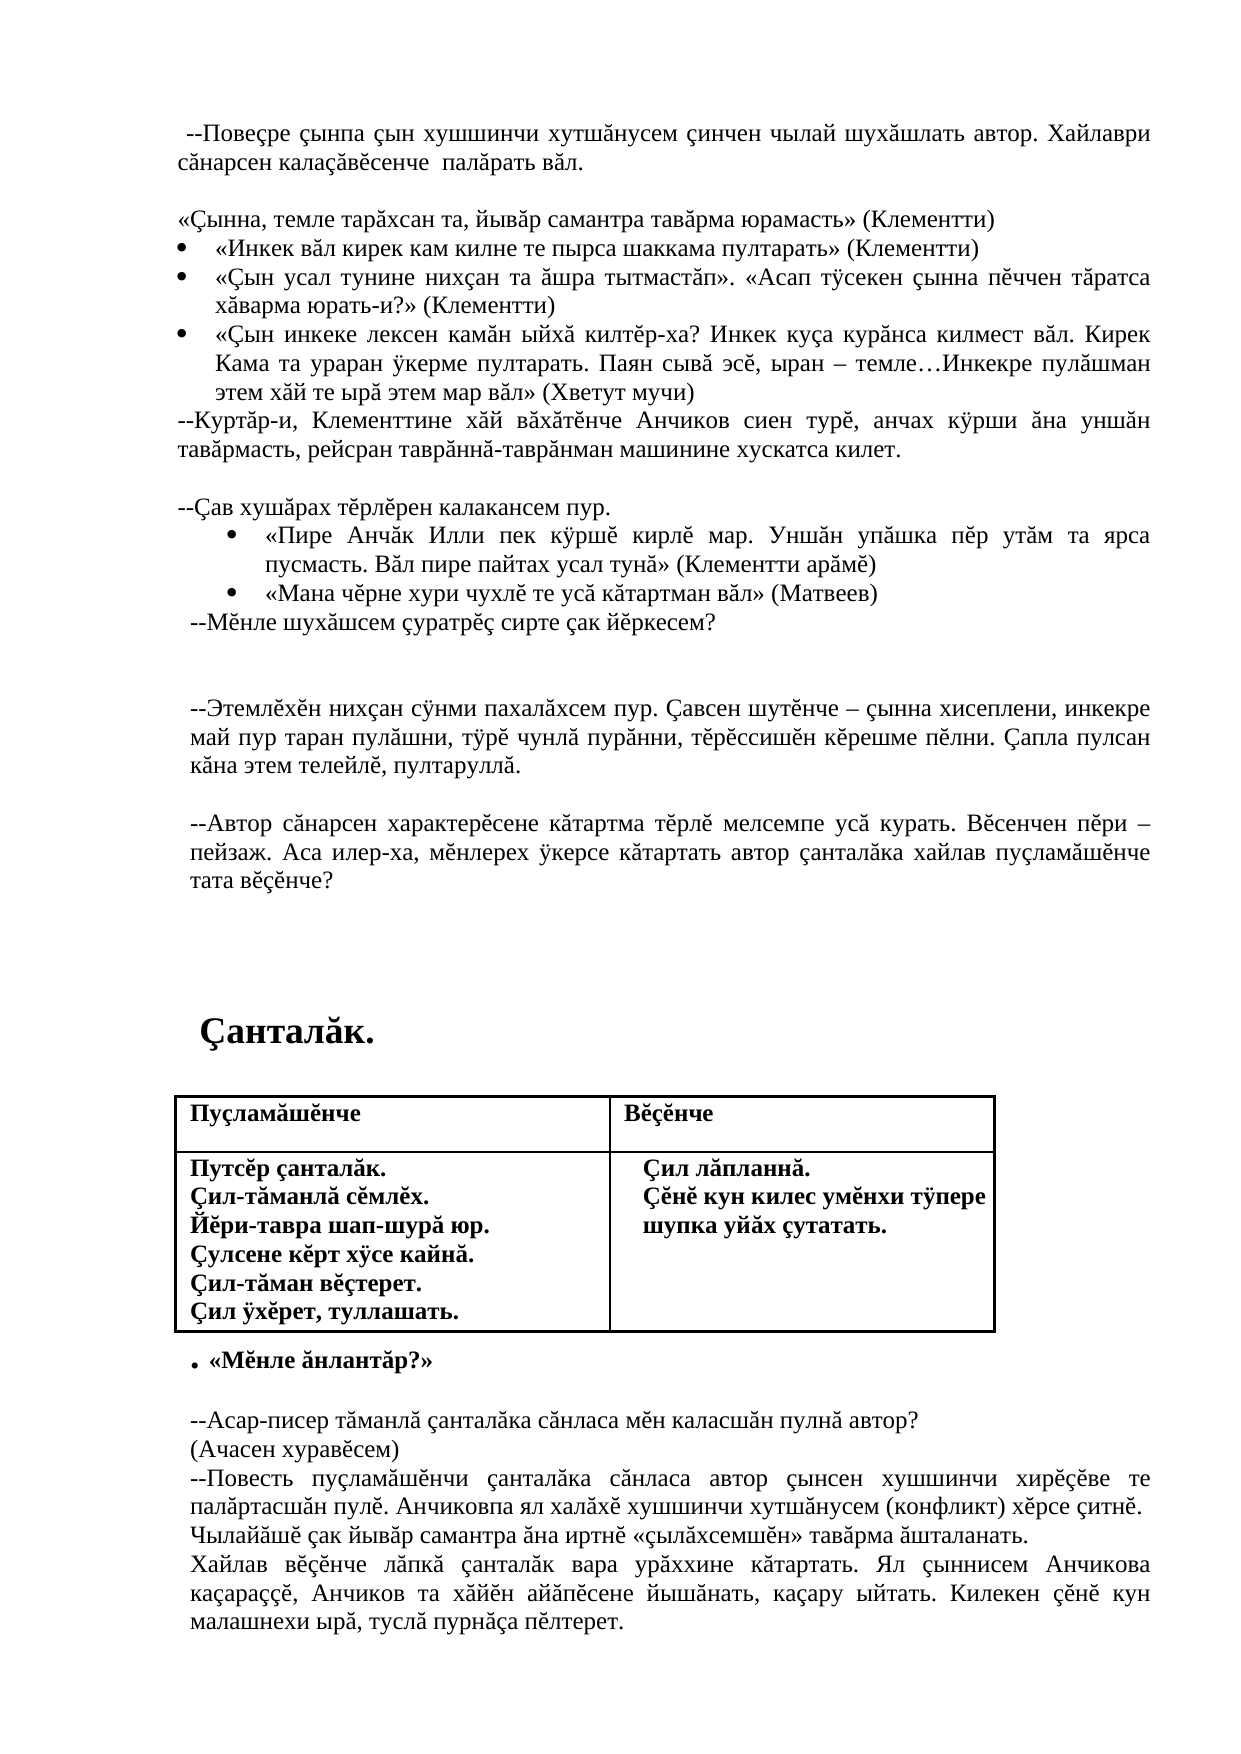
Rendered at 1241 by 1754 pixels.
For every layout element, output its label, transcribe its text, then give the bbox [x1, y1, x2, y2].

list «Çын инкеке лексен камăн ыйхă килтĕр-ха? Инкек куçа курăнса килмест вăл. Кирек Кама та ураран ÿкерме пултарать. Паян сывă эсĕ, ыран – темле…Инкекре пулăшман этем хăй те ырă этем мар вăл» (Хветут мучи) [177, 319, 1152, 406]
text --Куртăр-и, Клементтине хăй вăхăтĕнче Анчиков сиен турĕ, анчах кÿрши ăна уншăн тавăрмасть, рейсран таврăннă-таврăнман машинине хускатса килет. [177, 406, 1152, 463]
list «Мана чĕрне хури чухлĕ те усă кăтартман вăл» (Матвеев) [227, 578, 1152, 607]
text Çанталăк. [190, 1009, 1152, 1052]
text Чылайăшĕ çак йывăр самантра ăна иртнĕ «çылăхсемшĕн» тавăрма ăшталанать. [190, 1520, 1152, 1549]
text --Этемлĕхĕн нихçан сÿнми пахалăхсем пур. Çавсен шутĕнче – çынна хисеплени, инкекре май пур таран пулăшни, тÿрĕ чунлă пурăнни, тĕрĕссишĕн кĕрешме пĕлни. Çапла пулсан кăна этем телейлĕ, пултаруллă. [190, 693, 1152, 779]
text Хайлав вĕçĕнче лăпкă çанталăк вара урăххине кăтартать. Ял çыннисем Анчикова каçараççĕ, Анчиков та хăйĕн айăпĕсене йышăнать, каçару ыйтать. Килекен çĕнĕ кун малашнехи ырă, туслă пурнăçа пĕлтерет. [190, 1549, 1152, 1635]
text --Мĕнле шухăшсем çуратрĕç сирте çак йĕркесем? [190, 607, 1152, 636]
list «Çын усал тунине нихçан та ăшра тытмастăп». «Асап тÿсекен çынна пĕччен тăратса хăварма юрать-и?» (Клементти) [177, 262, 1152, 319]
table_header Вĕçĕнче [611, 1098, 993, 1151]
list «Инкек вăл кирек кам килне те пырса шаккама пултарать» (Клементти) [177, 233, 1152, 262]
text --Автор сăнарсен характерĕсене кăтартма тĕрлĕ мелсемпе усă курать. Вĕсенчен пĕри – пейзаж. Аса илер-ха, мĕнлерех ÿкерсе кăтартать автор çанталăка хайлав пуçламăшĕнче тата вĕçĕнче? [190, 808, 1152, 894]
table_header Пуçламăшĕнче [177, 1098, 609, 1151]
list «Пире Анчăк Илли пек кÿршĕ кирлĕ мар. Уншăн упăшка пĕр утăм та ярса пусмасть. Вăл пире пайтах усал тунă» (Клементти арăмĕ) [227, 521, 1152, 578]
table_cell Çил лăпланнă. Çĕнĕ кун килес умĕнхи тÿпере шупка уйăх çутатать. [611, 1153, 993, 1330]
text --Асар-писер тăманлă çанталăка сăнласа мĕн каласшăн пулнă автор? [190, 1405, 1152, 1434]
text --Повесть пуçламăшĕнчи çанталăка сăнласа автор çынсен хушшинчи хирĕçĕве те палăртасшăн пулĕ. Анчиковпа ял халăхĕ хушшинчи хутшăнусем (конфликт) хĕрсе çитнĕ. [190, 1463, 1152, 1520]
text (Ачасен хуравĕсем) [190, 1434, 1152, 1463]
text . «Мĕнле ăнлантăр?» [190, 1333, 1152, 1376]
text --Повеçре çынпа çын хушшинчи хутшăнусем çинчен чылай шухăшлать автор. Хайлаври сăнарсен калаçăвĕсенче палăрать вăл. [177, 118, 1152, 176]
text «Çынна, темле тарăхсан та, йывăр самантра тавăрма юрамасть» (Клементти) [177, 204, 1152, 233]
text --Çав хушăрах тĕрлĕрен калакансем пур. [177, 492, 1152, 521]
table_cell Путсĕр çанталăк. Çил-тăманлă сĕмлĕх. Йĕри-тавра шап-шурă юр. Çулсене кĕрт хÿсе кайнă. Çил-тăман вĕçтерет. Çил ÿхĕрет, туллашать. [177, 1153, 609, 1330]
